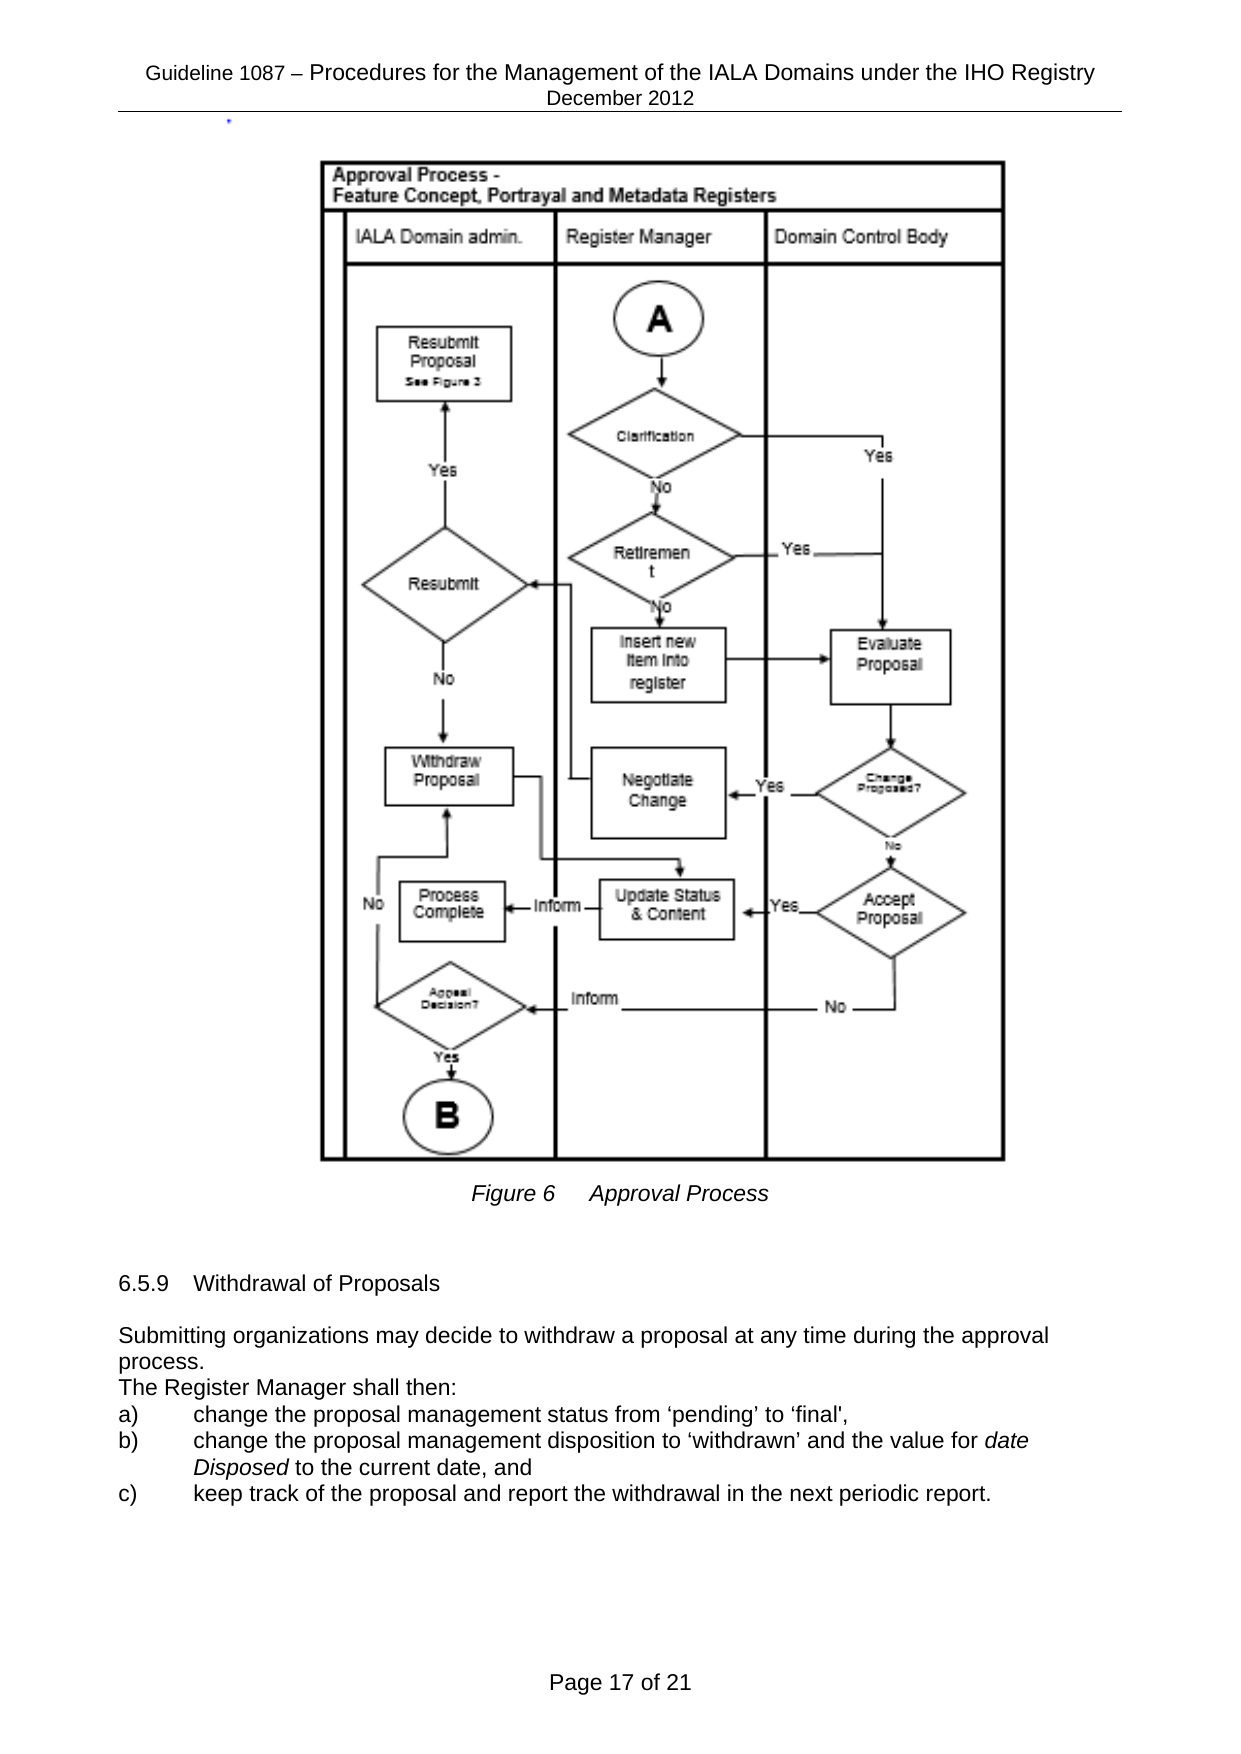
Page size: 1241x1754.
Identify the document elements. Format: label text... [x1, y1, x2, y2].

text Submitting organizations may decide to withdraw a proposal at any time during the approval process. [118, 1322, 1122, 1374]
text a) change the proposal management status from ‘pending’ to ‘final', [118, 1401, 1122, 1427]
text Approval Process [118, 1180, 1122, 1206]
text c) keep track of the proposal and report the withdrawal in the next periodic report. [118, 1480, 1122, 1506]
text b) change the proposal management disposition to ‘withdrawn’ and the value for date Disposed to the current date, and [118, 1427, 1122, 1480]
subtitle Withdrawal of Proposals [118, 1270, 1122, 1297]
text The Register Manager shall then: [118, 1374, 1122, 1401]
picture [226, 118, 1014, 1168]
